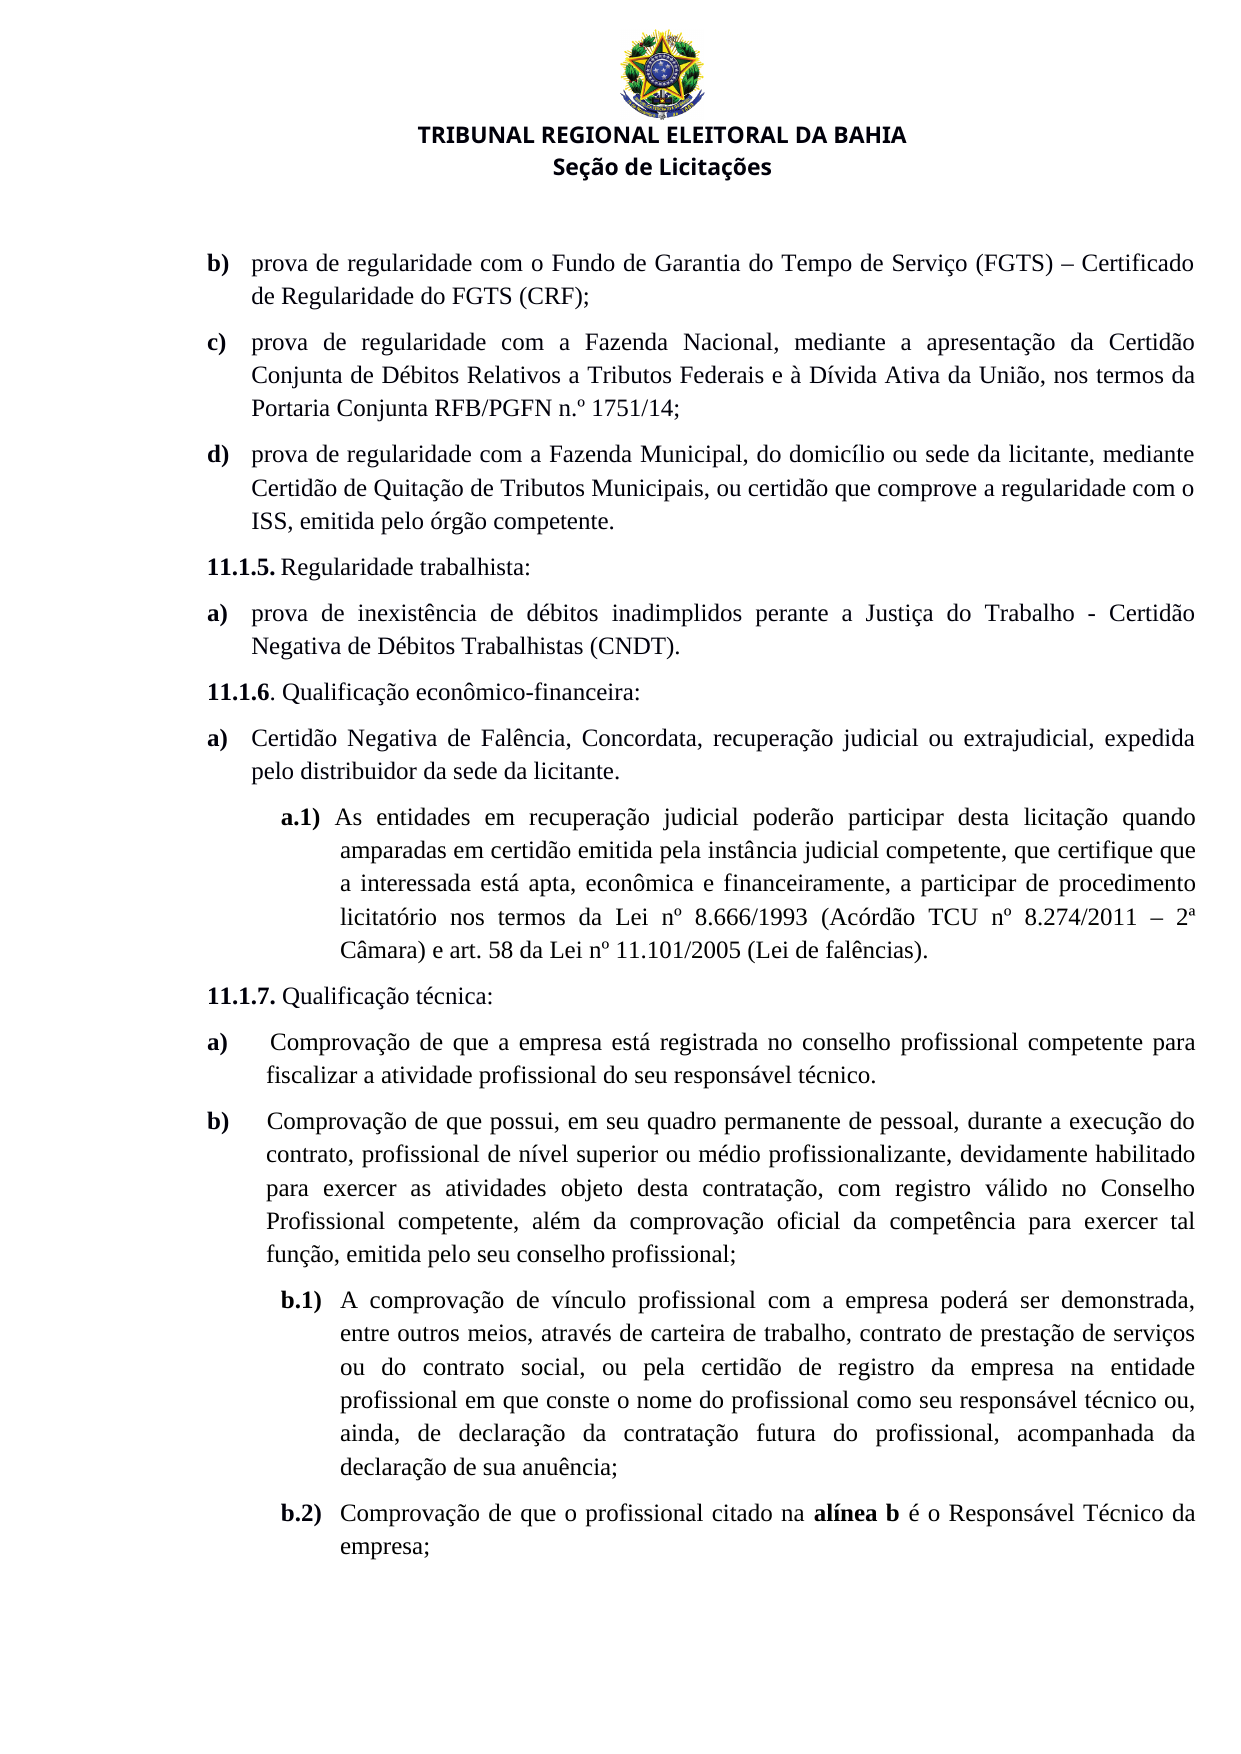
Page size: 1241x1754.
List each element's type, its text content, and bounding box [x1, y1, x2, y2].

list prova de regularidade com a Fazenda Municipal, do domicílio ou sede da licitante, mediante Certidão de Quitação de Tributos Municipais, ou certidão que comprove a regularidade com o ISS, emitida pelo órgão competente. [207, 436, 1196, 536]
list prova de regularidade com a Fazenda Nacional, mediante a apresentação da Certidão Conjunta de Débitos Relativos a Tributos Federais e à Dívida Ativa da União, nos termos da Portaria Conjunta RFB/PGFN n.º 1751/14; [207, 323, 1196, 423]
text 11.1.6. Qualificação econômico-financeira: [207, 673, 1196, 707]
list Comprovação de que possui, em seu quadro permanente de pessoal, durante a execução do contrato, profissional de nível superior ou médio profissionalizante, devidamente habilitado para exercer as atividades objeto desta contratação, com registro válido no Conselho Profissional competente, além da comprovação oficial da competência para exercer tal função, emitida pelo seu conselho profissional; [207, 1103, 1196, 1269]
text 11.1.7. Qualificação técnica: [207, 978, 1196, 1011]
text b.1) A comprovação de vínculo profissional com a empresa poderá ser demonstrada, entre outros meios, através de carteira de trabalho, contrato de prestação de serviços ou do contrato social, ou pela certidão de registro da empresa na entidade profissional em que conste o nome do profissional como seu responsável técnico ou, ainda, de declaração da contratação futura do profissional, acompanhada da declaração de sua anuência; [281, 1282, 1196, 1482]
text 11.1.5. Regularidade trabalhista: [133, 548, 1196, 582]
list prova de inexistência de débitos inadimplidos perante a Justiça do Trabalho - Certidão Negativa de Débitos Trabalhistas (CNDT). [207, 594, 1196, 661]
list Comprovação de que a empresa está registrada no conselho profissional competente para fiscalizar a atividade profissional do seu responsável técnico. [207, 1023, 1196, 1090]
list Certidão Negativa de Falência, Concordata, recuperação judicial ou extrajudicial, expedida pelo distribuidor da sede da licitante. [207, 719, 1196, 786]
text a.1) As entidades em recuperação judicial poderão participar desta licitação quando amparadas em certidão emitida pela instância judicial competente, que certifique que a interessada está apta, econômica e financeiramente, a participar de procedimento licitatório nos termos da Lei nº 8.666/1993 (Acórdão TCU nº 8.274/2011 – 2ª Câmara) e art. 58 da Lei nº 11.101/2005 (Lei de falências). [281, 798, 1196, 965]
text b.2) Comprovação de que o profissional citado na alínea b é o Responsável Técnico da empresa; [281, 1494, 1196, 1561]
list prova de regularidade com o Fundo de Garantia do Tempo de Serviço (FGTS) – Certificado de Regularidade do FGTS (CRF); [207, 244, 1196, 311]
